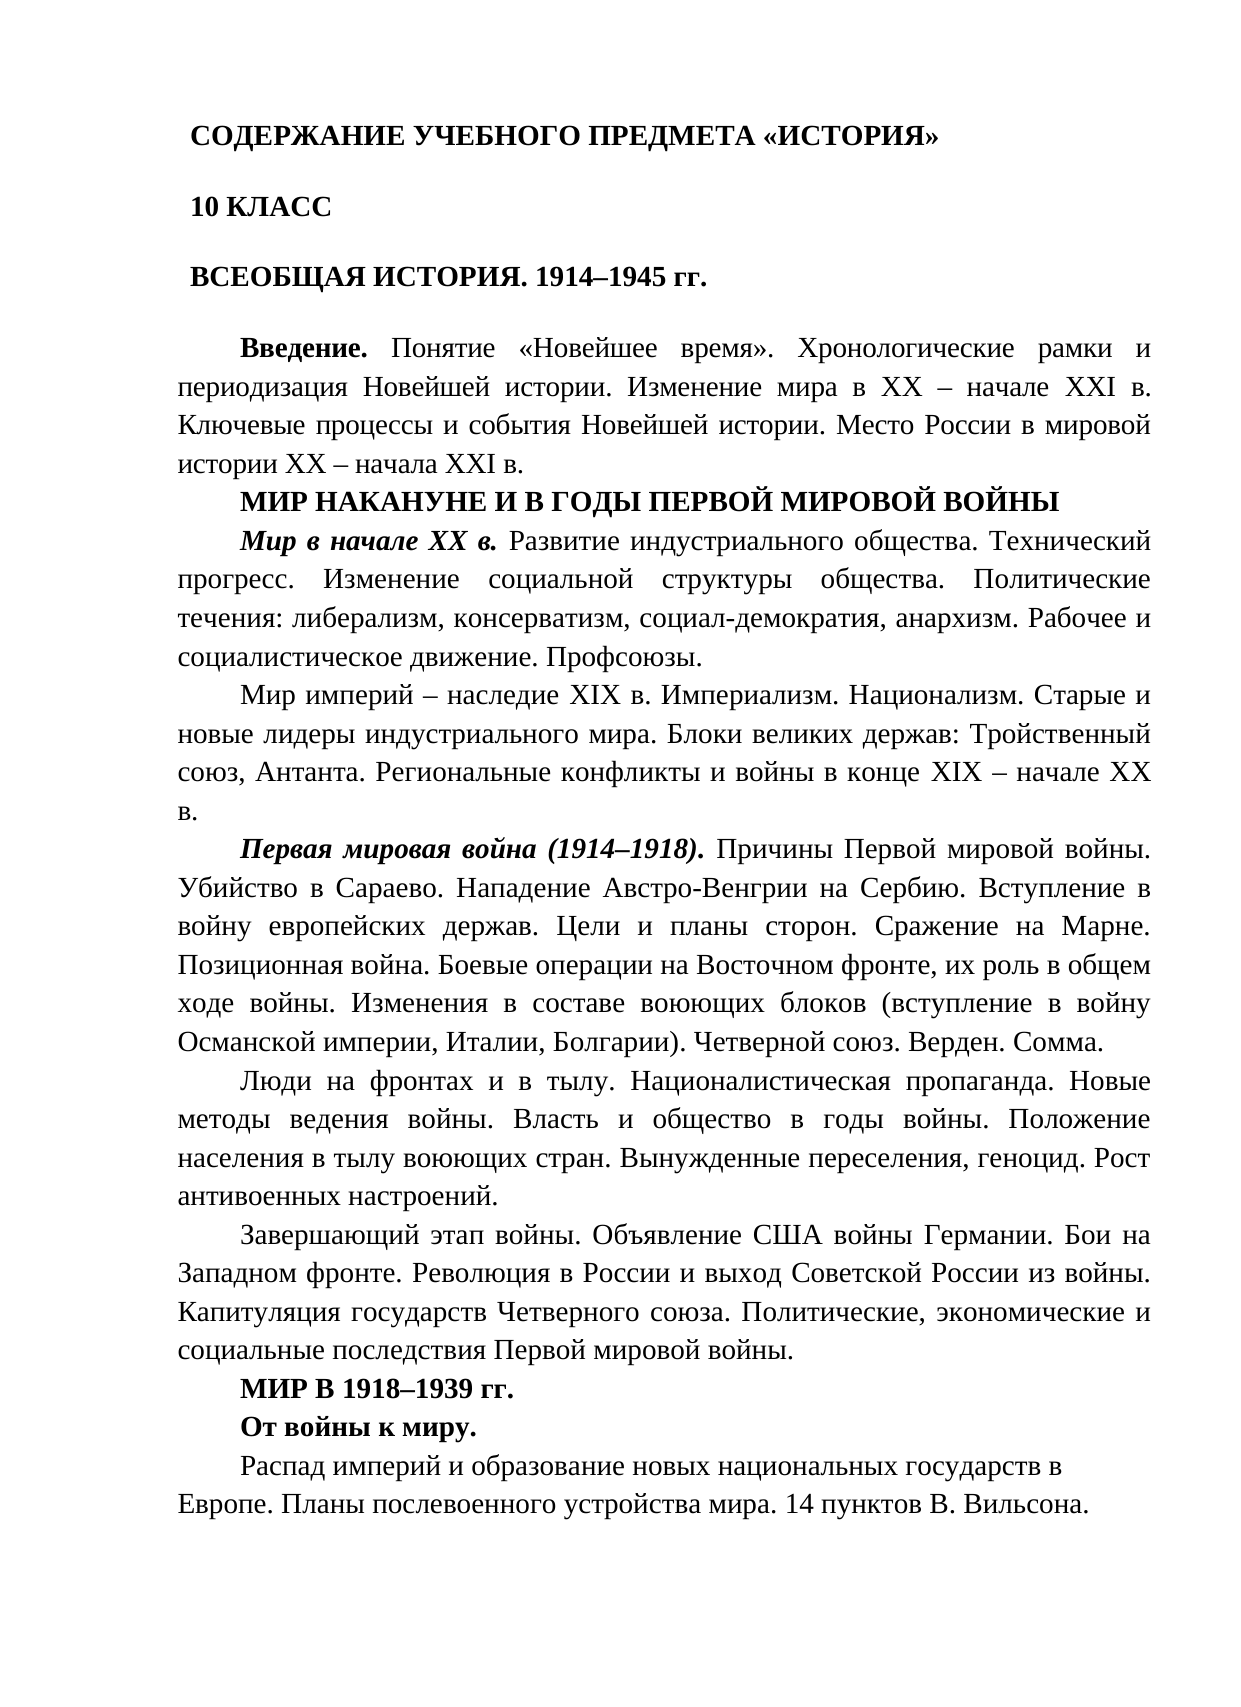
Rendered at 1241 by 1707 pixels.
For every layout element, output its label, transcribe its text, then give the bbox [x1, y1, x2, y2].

text Мир империй – наследие XIX в. Империализм. Национализм. Старые и новые лидеры индустриального мира. Блоки великих держав: Тройственный союз, Антанта. Региональные конфликты и войны в конце XIX – начале ХХ в. [177, 677, 1152, 826]
text Введение. Понятие «Новейшее время». Хронологические рамки и периодизация Новейшей истории. Изменение мира в ХХ – начале XXI в. Ключевые процессы и события Новейшей истории. Место России в мировой истории ХХ – начала XXI в. [177, 330, 1152, 479]
text СОДЕРЖАНИЕ УЧЕБНОГО ПРЕДМЕТА «ИСТОРИЯ» [190, 118, 1152, 152]
text Первая мировая война (1914–1918). Причины Первой мировой войны. Убийство в Сараево. Нападение Австро-Венгрии на Сербию. Вступление в войну европейских держав. Цели и планы сторон. Сражение на Марне. Позиционная война. Боевые операции на Восточном фронте, их роль в общем ходе войны. Изменения в составе воюющих блоков (вступление в войну Османской империи, Италии, Болгарии). Четверной союз. Верден. Сомма. [177, 831, 1152, 1058]
text Мир в начале ХХ в. Развитие индустриального общества. Технический прогресс. Изменение социальной структуры общества. Политические течения: либерализм, консерватизм, социал-демократия, анархизм. Рабочее и социалистическое движение. Профсоюзы. [177, 523, 1152, 672]
text ВСЕОБЩАЯ ИСТОРИЯ. 1914–1945 гг. [190, 259, 1152, 293]
text 10 КЛАСС [190, 189, 1152, 222]
text Люди на фронтах и в тылу. Националистическая пропаганда. Новые методы ведения войны. Власть и общество в годы войны. Положение населения в тылу воюющих стран. Вынужденные переселения, геноцид. Рост антивоенных настроений. [177, 1063, 1152, 1212]
text МИР В 1918–1939 гг. [177, 1371, 1152, 1404]
text От войны к миру. [177, 1409, 1152, 1443]
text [177, 1448, 1152, 1520]
text Завершающий этап войны. Объявление США войны Германии. Бои на Западном фронте. Революция в России и выход Советской России из войны. Капитуляция государств Четверного союза. Политические, экономические и социальные последствия Первой мировой войны. [177, 1217, 1152, 1366]
text МИР НАКАНУНЕ И В ГОДЫ ПЕРВОЙ МИРОВОЙ ВОЙНЫ [177, 484, 1152, 518]
